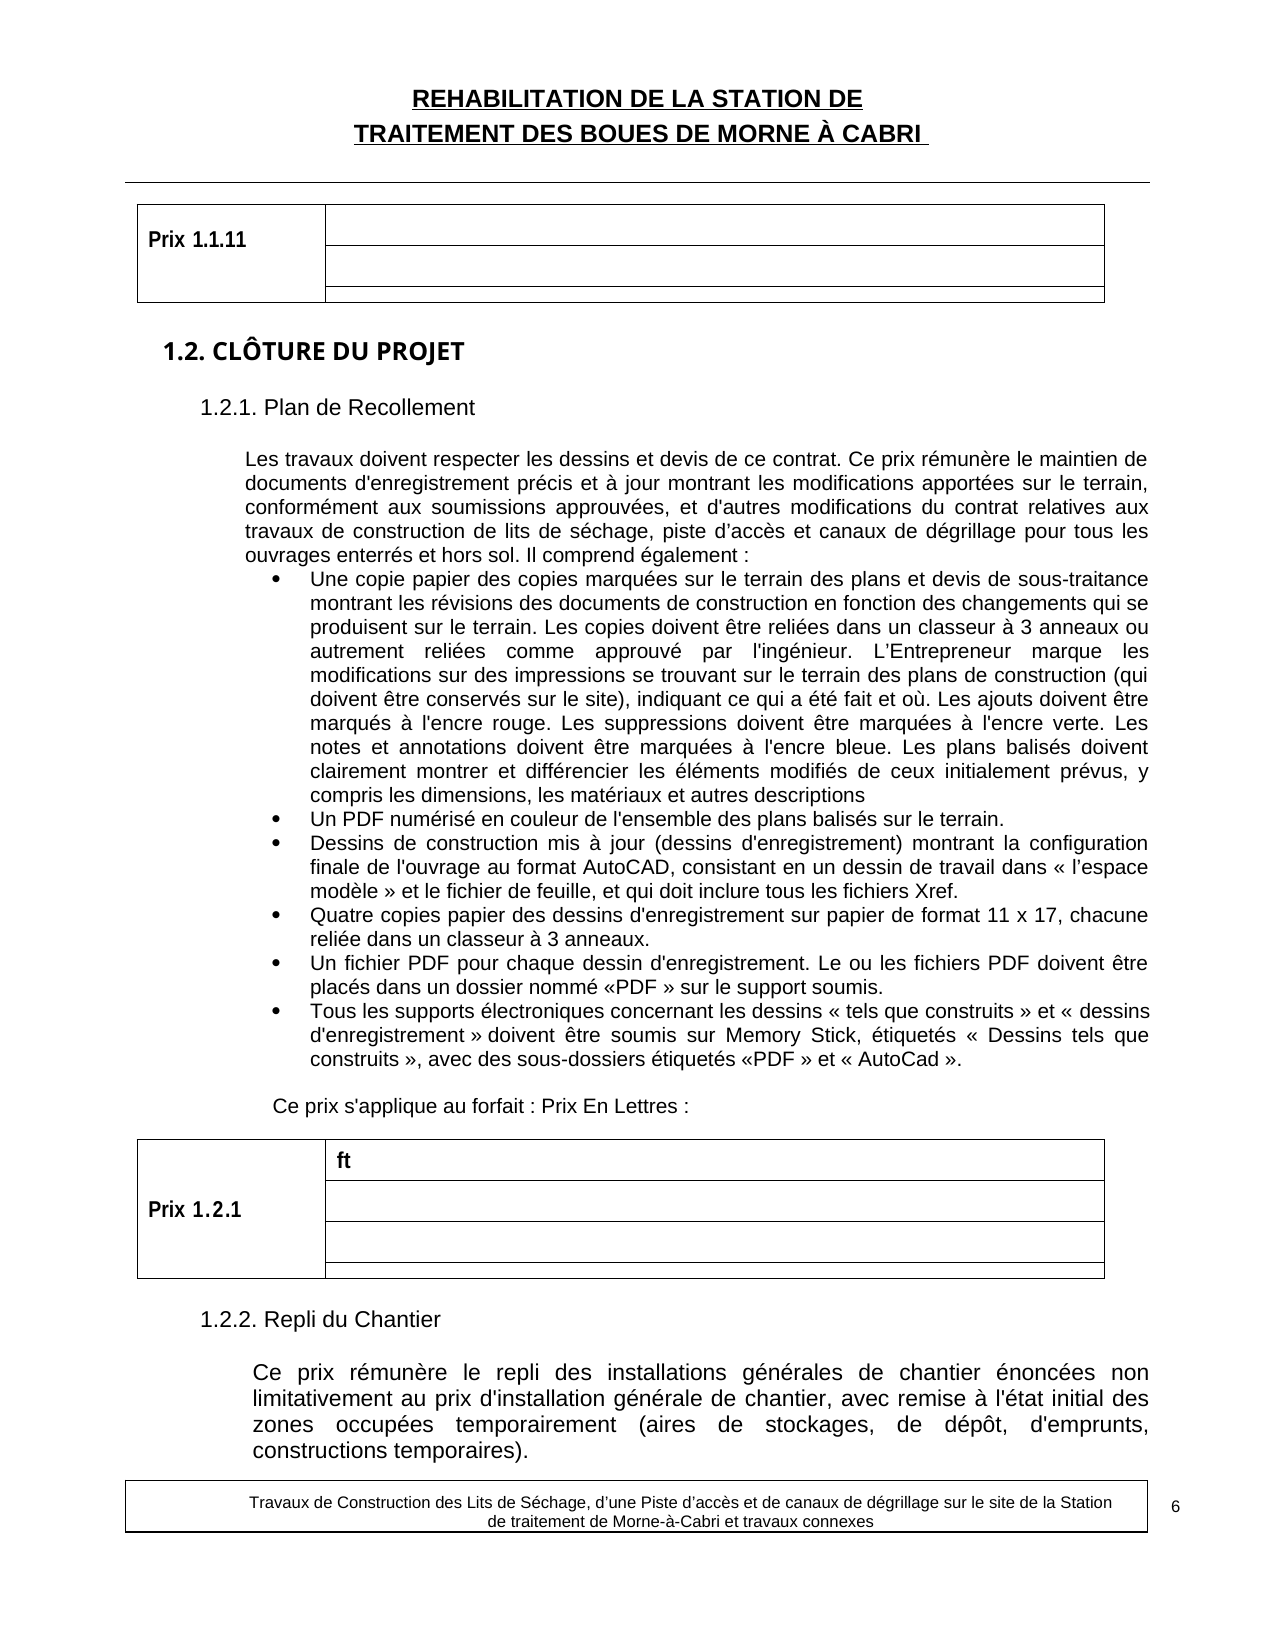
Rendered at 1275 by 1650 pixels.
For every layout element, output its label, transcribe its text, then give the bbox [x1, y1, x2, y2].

list Tous les supports électroniques concernant les dessins « tels que construits » et « dessins d'enregistrement » doivent être soumis sur Memory Stick, étiquetés « Dessins tels que construits », avec des sous-dossiers étiquetés «PDF » et « AutoCad ». [272, 998, 1150, 1070]
table_cell [326, 287, 1104, 302]
table_header Prix 1.2.1 [138, 1140, 325, 1278]
list Un fichier PDF pour chaque dessin d'enregistrement. Le ou les fichiers PDF doivent être placés dans un dossier nommé «PDF » sur le support soumis. [272, 950, 1150, 998]
list Quatre copies papier des dessins d'enregistrement sur papier de format 11 x 17, chacune reliée dans un classeur à 3 anneaux. [272, 902, 1150, 950]
table_cell [326, 246, 1104, 286]
table_cell [326, 1222, 1104, 1262]
list Ce prix rémunère le repli des installations générales de chantier énoncées non limitativement au prix d'installation générale de chantier, avec remise à l'état initial des zones occupées temporairement (aires de stockages, de dépôt, d'emprunts, constructions temporaires). [252, 1358, 1150, 1464]
list CLÔTURE DU PROJET [162, 334, 1150, 368]
list Un PDF numérisé en couleur de l'ensemble des plans balisés sur le terrain. [272, 806, 1150, 830]
list Repli du Chantier [200, 1306, 1150, 1332]
text Les travaux doivent respecter les dessins et devis de ce contrat. Ce prix rémunère le maintien de documents d'enregistrement précis et à jour montrant les modifications apportées sur le terrain, conformément aux soumissions approuvées, et d'autres modifications du contrat relatives aux travaux de construction de lits de séchage, piste d’accès et canaux de dégrillage pour tous les ouvrages enterrés et hors sol. Il comprend également : [245, 447, 1150, 567]
table_cell [326, 1181, 1104, 1221]
text Ce prix s'applique au forfait : Prix En Lettres : [207, 1094, 1150, 1118]
table_cell [326, 1263, 1104, 1278]
table_cell [326, 205, 1104, 245]
list Une copie papier des copies marquées sur le terrain des plans et devis de sous-traitance montrant les révisions des documents de construction en fonction des changements qui se produisent sur le terrain. Les copies doivent être reliées dans un classeur à 3 anneaux ou autrement reliées comme approuvé par l'ingénieur. L’Entrepreneur marque les modifications sur des impressions se trouvant sur le terrain des plans de construction (qui doivent être conservés sur le site), indiquant ce qui a été fait et où. Les ajouts doivent être marqués à l'encre rouge. Les suppressions doivent être marquées à l'encre verte. Les notes et annotations doivent être marquées à l'encre bleue. Les plans balisés doivent clairement montrer et différencier les éléments modifiés de ceux initialement prévus, y compris les dimensions, les matériaux et autres descriptions [272, 567, 1150, 806]
table_header Prix 1.1.11 [138, 205, 325, 302]
table_header ft [326, 1140, 1104, 1180]
list Dessins de construction mis à jour (dessins d'enregistrement) montrant la configuration finale de l'ouvrage au format AutoCAD, consistant en un dessin de travail dans « l’espace modèle » et le fichier de feuille, et qui doit inclure tous les fichiers Xref. [272, 830, 1150, 902]
list Plan de Recollement [200, 394, 1150, 421]
